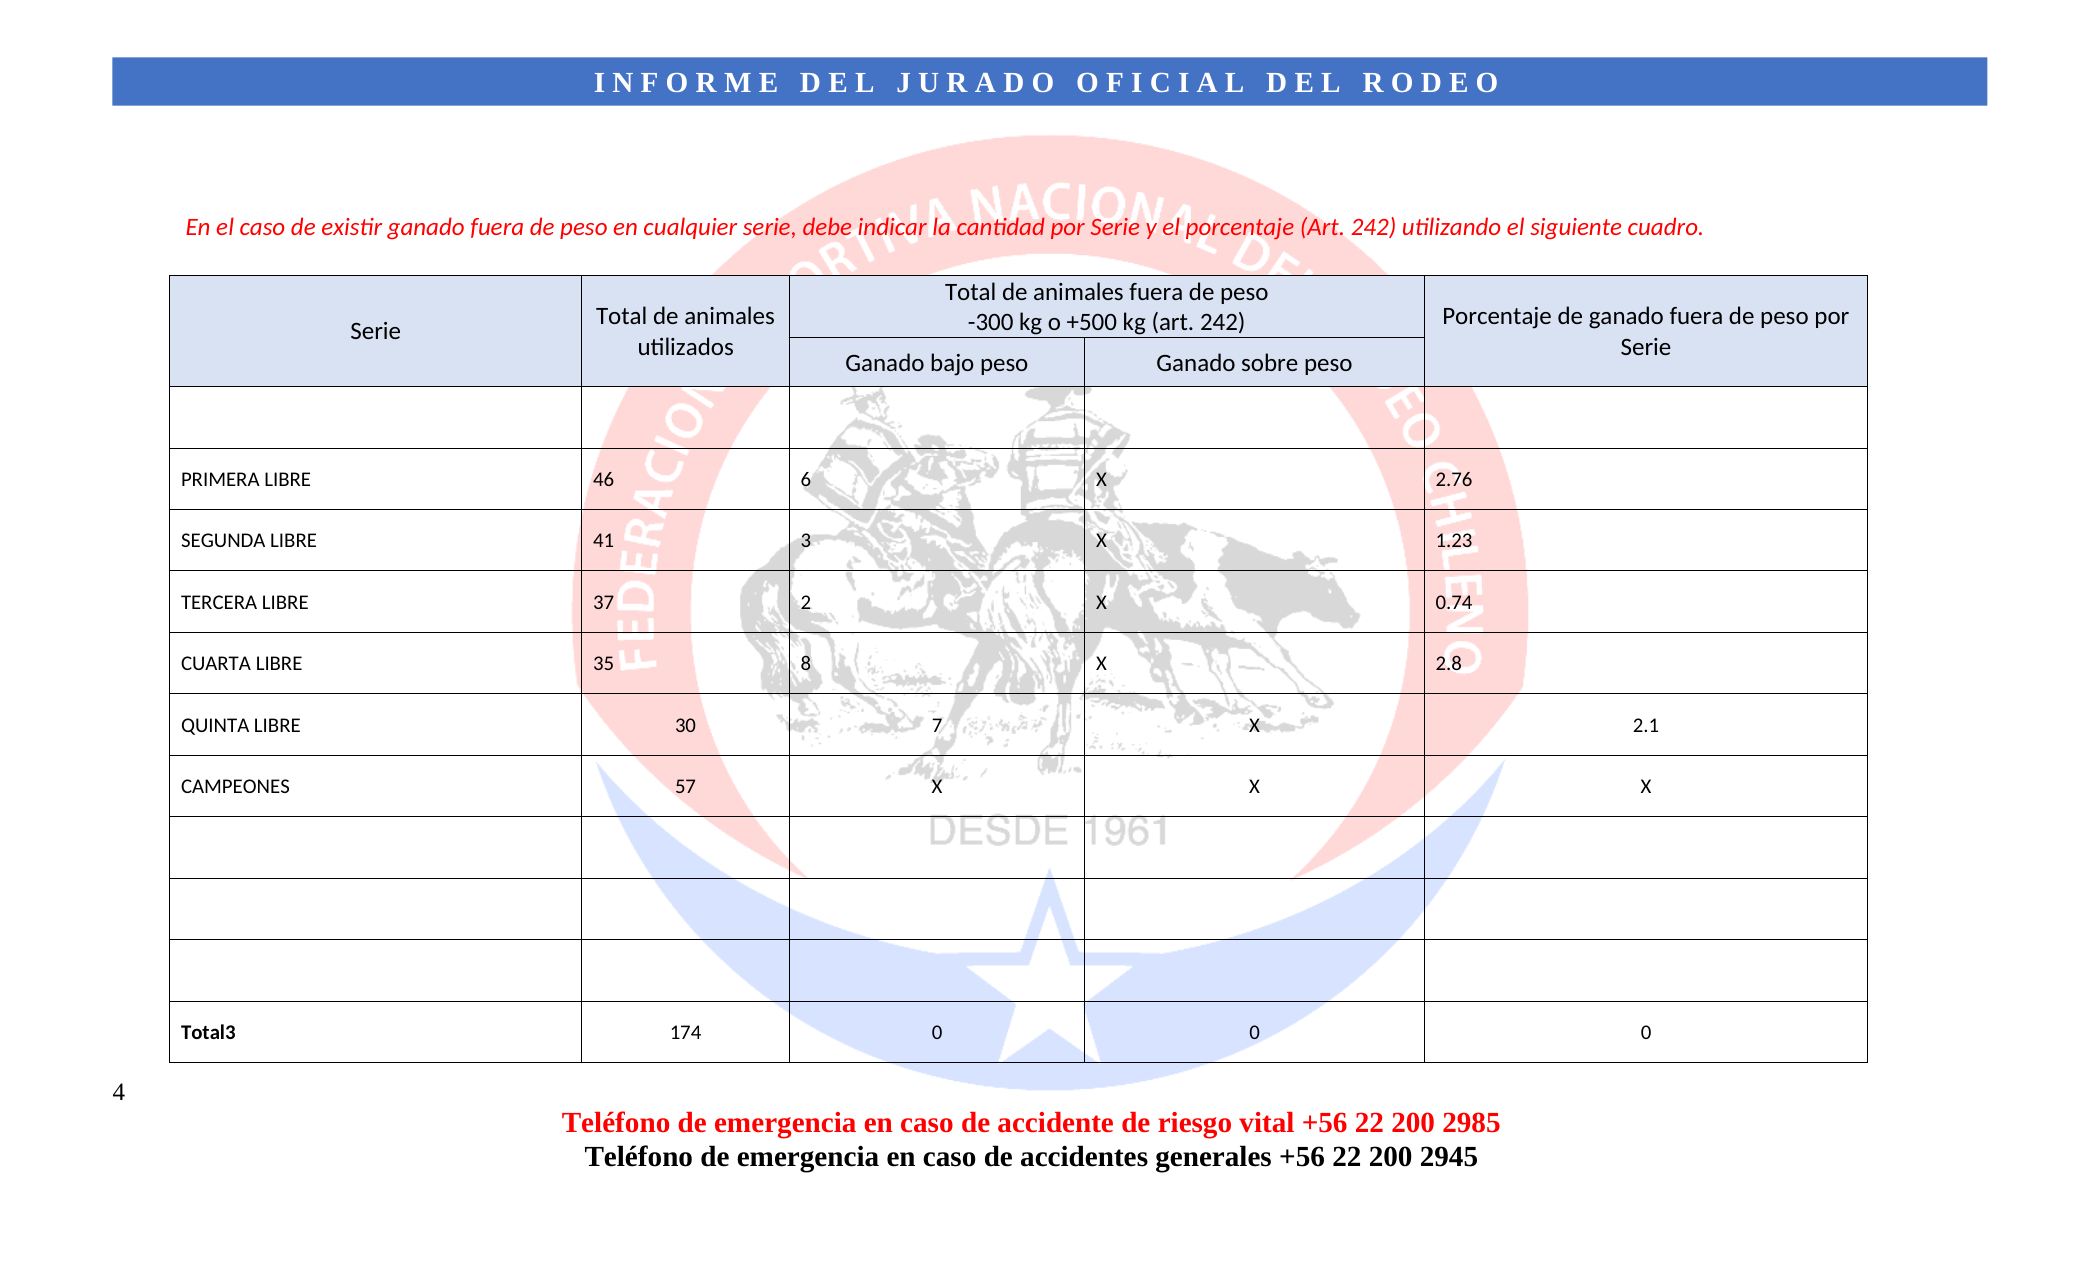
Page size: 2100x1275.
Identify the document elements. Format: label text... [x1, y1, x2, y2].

table_header Total de animales utilizados [582, 276, 789, 386]
table_cell 8 [790, 633, 1084, 693]
table_cell [1085, 940, 1424, 1001]
table_cell [790, 387, 1084, 447]
table_cell [170, 940, 581, 1001]
table_header Total de animales fuera de peso -300 kg o +500 kg (art. 242) [790, 276, 1424, 337]
table_cell [790, 940, 1084, 1001]
table_header Porcentaje de ganado fuera de peso por Serie [1425, 276, 1867, 386]
table_cell SEGUNDA LIBRE [170, 510, 581, 570]
table_cell X [1425, 756, 1867, 816]
table_cell [170, 817, 581, 878]
table_cell [1425, 879, 1867, 939]
table_cell Ganado sobre peso [1085, 338, 1424, 386]
table_cell [582, 940, 789, 1001]
table_cell [170, 879, 581, 939]
table_cell 2.8 [1425, 633, 1867, 693]
table_cell 6 [790, 449, 1084, 509]
table_cell 2 [790, 571, 1084, 632]
table_cell CUARTA LIBRE [170, 633, 581, 693]
table_cell 0 [1085, 1002, 1424, 1062]
table_cell [1425, 387, 1867, 447]
table_cell CAMPEONES [170, 756, 581, 816]
table_cell X [1085, 694, 1424, 755]
table_cell 41 [582, 510, 789, 570]
table_cell 0 [790, 1002, 1084, 1062]
table_cell Total3 [170, 1002, 581, 1062]
table_cell Ganado bajo peso [790, 338, 1084, 386]
table_cell [582, 387, 789, 447]
table_cell 0.74 [1425, 571, 1867, 632]
table_cell [1425, 940, 1867, 1001]
table_cell 46 [582, 449, 789, 509]
table_cell X [1085, 510, 1424, 570]
table_cell X [1085, 756, 1424, 816]
table_cell 57 [582, 756, 789, 816]
table_cell X [1085, 449, 1424, 509]
table_cell 35 [582, 633, 789, 693]
table_cell [790, 817, 1084, 878]
table_header Serie [170, 276, 581, 386]
table_cell [1425, 817, 1867, 878]
table_cell PRIMERA LIBRE [170, 449, 581, 509]
table_cell TERCERA LIBRE [170, 571, 581, 632]
table_cell [1085, 817, 1424, 878]
table_cell 0 [1425, 1002, 1867, 1062]
table_cell 37 [582, 571, 789, 632]
table_cell 2.76 [1425, 449, 1867, 509]
table_cell X [1085, 633, 1424, 693]
table_cell [790, 879, 1084, 939]
table_cell [582, 879, 789, 939]
table_cell [1085, 879, 1424, 939]
table_cell 174 [582, 1002, 789, 1062]
table_cell [1085, 387, 1424, 447]
text En el caso de existir ganado fuera de peso en cualquier serie, debe indicar la cantidad por Serie y el porcentaje (Art. 242) utilizando el siguiente cuadro. [185, 211, 1987, 242]
table_cell 1.23 [1425, 510, 1867, 570]
table_cell X [790, 756, 1084, 816]
table_cell 3 [790, 510, 1084, 570]
table_cell X [1085, 571, 1424, 632]
table_cell 30 [582, 694, 789, 755]
table_cell [170, 387, 581, 447]
table_cell 2.1 [1425, 694, 1867, 755]
table_cell QUINTA LIBRE [170, 694, 581, 755]
table_cell 7 [790, 694, 1084, 755]
table_cell [582, 817, 789, 878]
